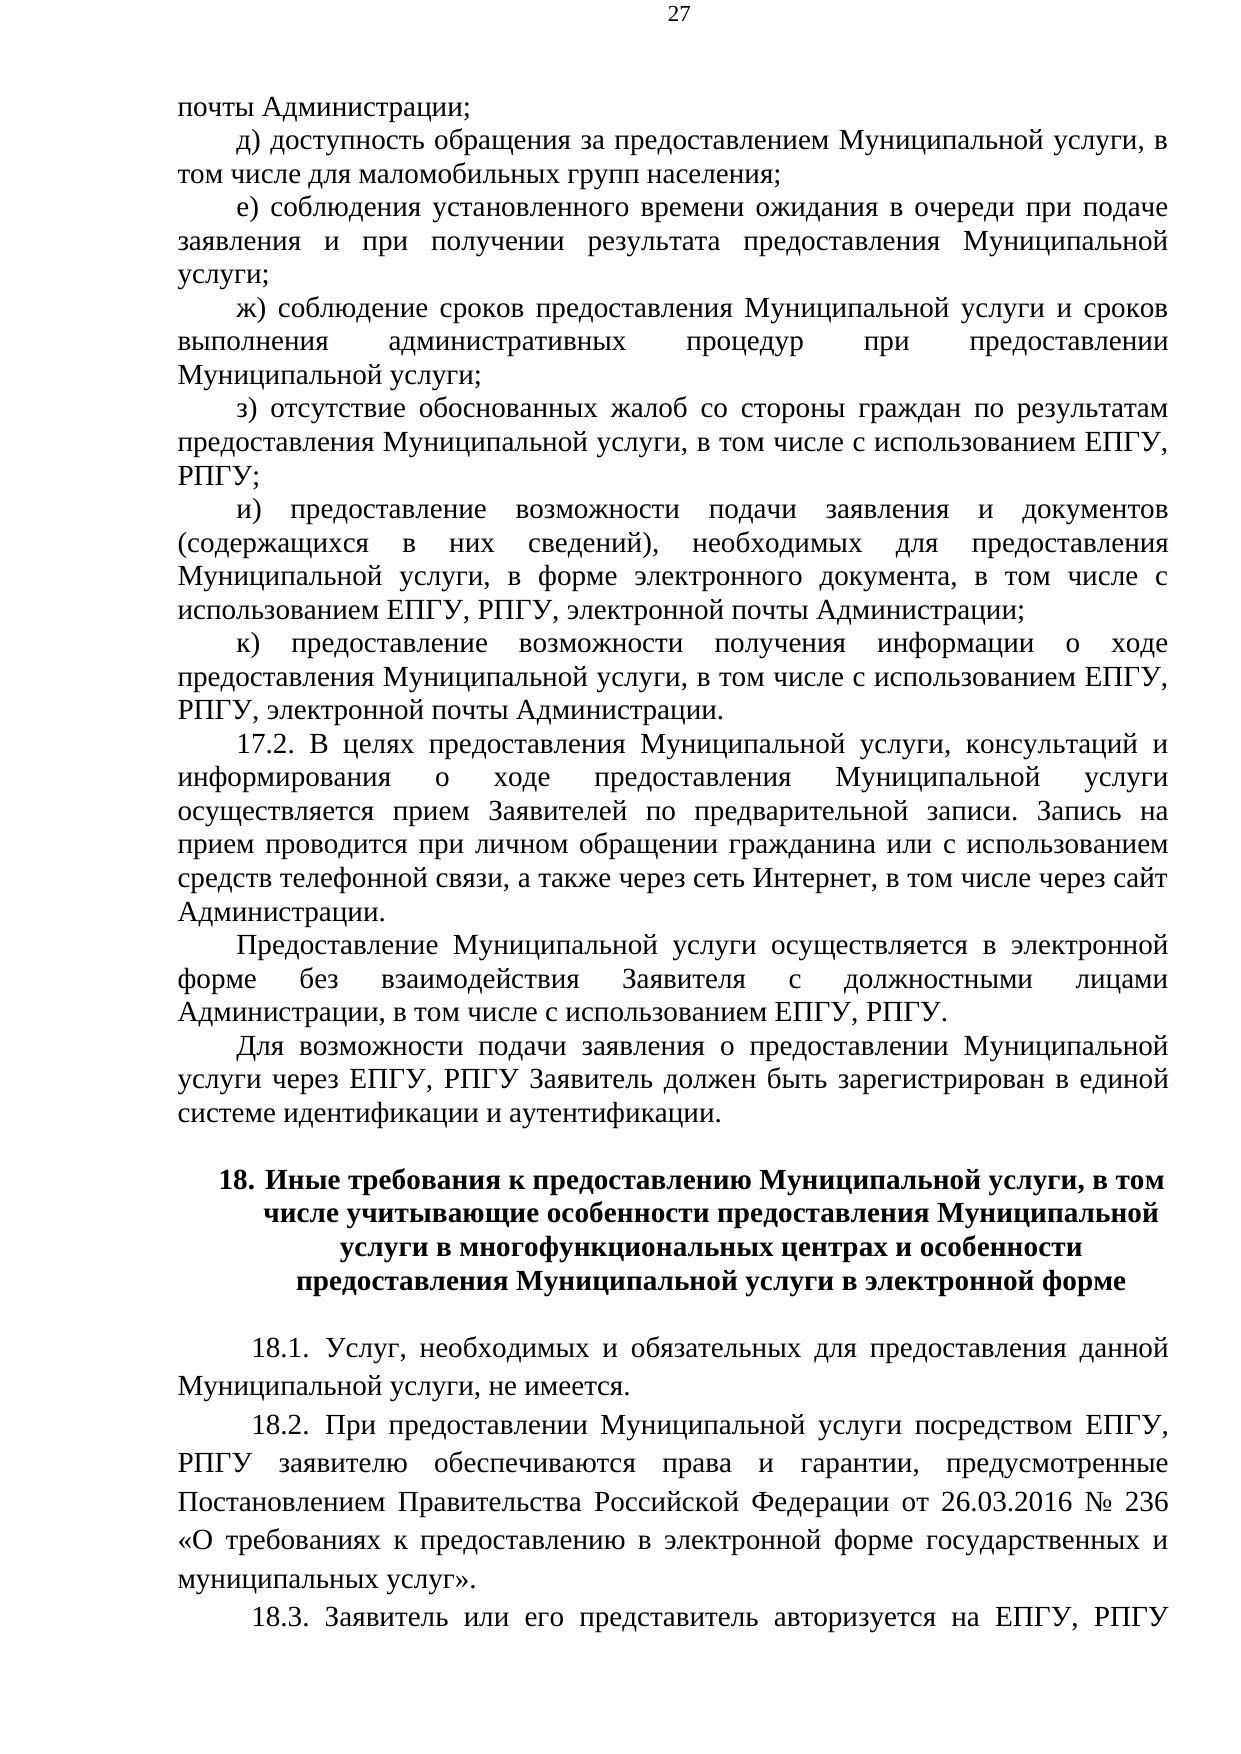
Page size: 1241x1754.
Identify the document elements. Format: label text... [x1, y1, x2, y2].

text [177, 89, 1169, 122]
text д) доступность обращения за предоставлением Муниципальной услуги, в том числе для маломобильных групп населения; [177, 122, 1169, 189]
text Предоставление Муниципальной услуги осуществляется в электронной форме без взаимодействия Заявителя с должностными лицами Администрации, в том числе с использованием ЕПГУ, РПГУ. [177, 927, 1169, 1028]
list Услуг, необходимых и обязательных для предоставления данной Муниципальной услуги, не имеется. [177, 1330, 1169, 1402]
text е) соблюдения установленного времени ожидания в очереди при подаче заявления и при получении результата предоставления Муниципальной услуги; [177, 189, 1169, 290]
text 17.2. В целях предоставления Муниципальной услуги, консультаций и информирования о ходе предоставления Муниципальной услуги осуществляется прием Заявителей по предварительной записи. Запись на прием проводится при личном обращении гражданина или с использованием средств телефонной связи, а также через сеть Интернет, в том числе через сайт Администрации. [177, 726, 1169, 927]
list Иные требования к предоставлению Муниципальной услуги, в том числе учитывающие особенности предоставления Муниципальной услуги в многофункциональных центрах и особенности предоставления Муниципальной услуги в электронной форме [215, 1162, 1169, 1296]
text и) предоставление возможности подачи заявления и документов (содержащихся в них сведений), необходимых для предоставления Муниципальной услуги, в форме электронного документа, в том числе с использованием ЕПГУ, РПГУ, электронной почты Администрации; [177, 491, 1169, 625]
text ж) соблюдение сроков предоставления Муниципальной услуги и сроков выполнения административных процедур при предоставлении Муниципальной услуги; [177, 290, 1169, 391]
list При предоставлении Муниципальной услуги посредством ЕПГУ, РПГУ заявителю обеспечиваются права и гарантии, предусмотренные Постановлением Правительства Российской Федерации от 26.03.2016 № 236 «О требованиях к предоставлению в электронной форме государственных и муниципальных услуг». [177, 1407, 1169, 1594]
text з) отсутствие обоснованных жалоб со стороны граждан по результатам предоставления Муниципальной услуги, в том числе с использованием ЕПГУ, РПГУ; [177, 391, 1169, 491]
text Для возможности подачи заявления о предоставлении Муниципальной услуги через ЕПГУ, РПГУ Заявитель должен быть зарегистрирован в единой системе идентификации и аутентификации. [177, 1028, 1169, 1128]
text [177, 1599, 1169, 1633]
text к) предоставление возможности получения информации о ходе предоставления Муниципальной услуги, в том числе с использованием ЕПГУ, РПГУ, электронной почты Администрации. [177, 625, 1169, 726]
